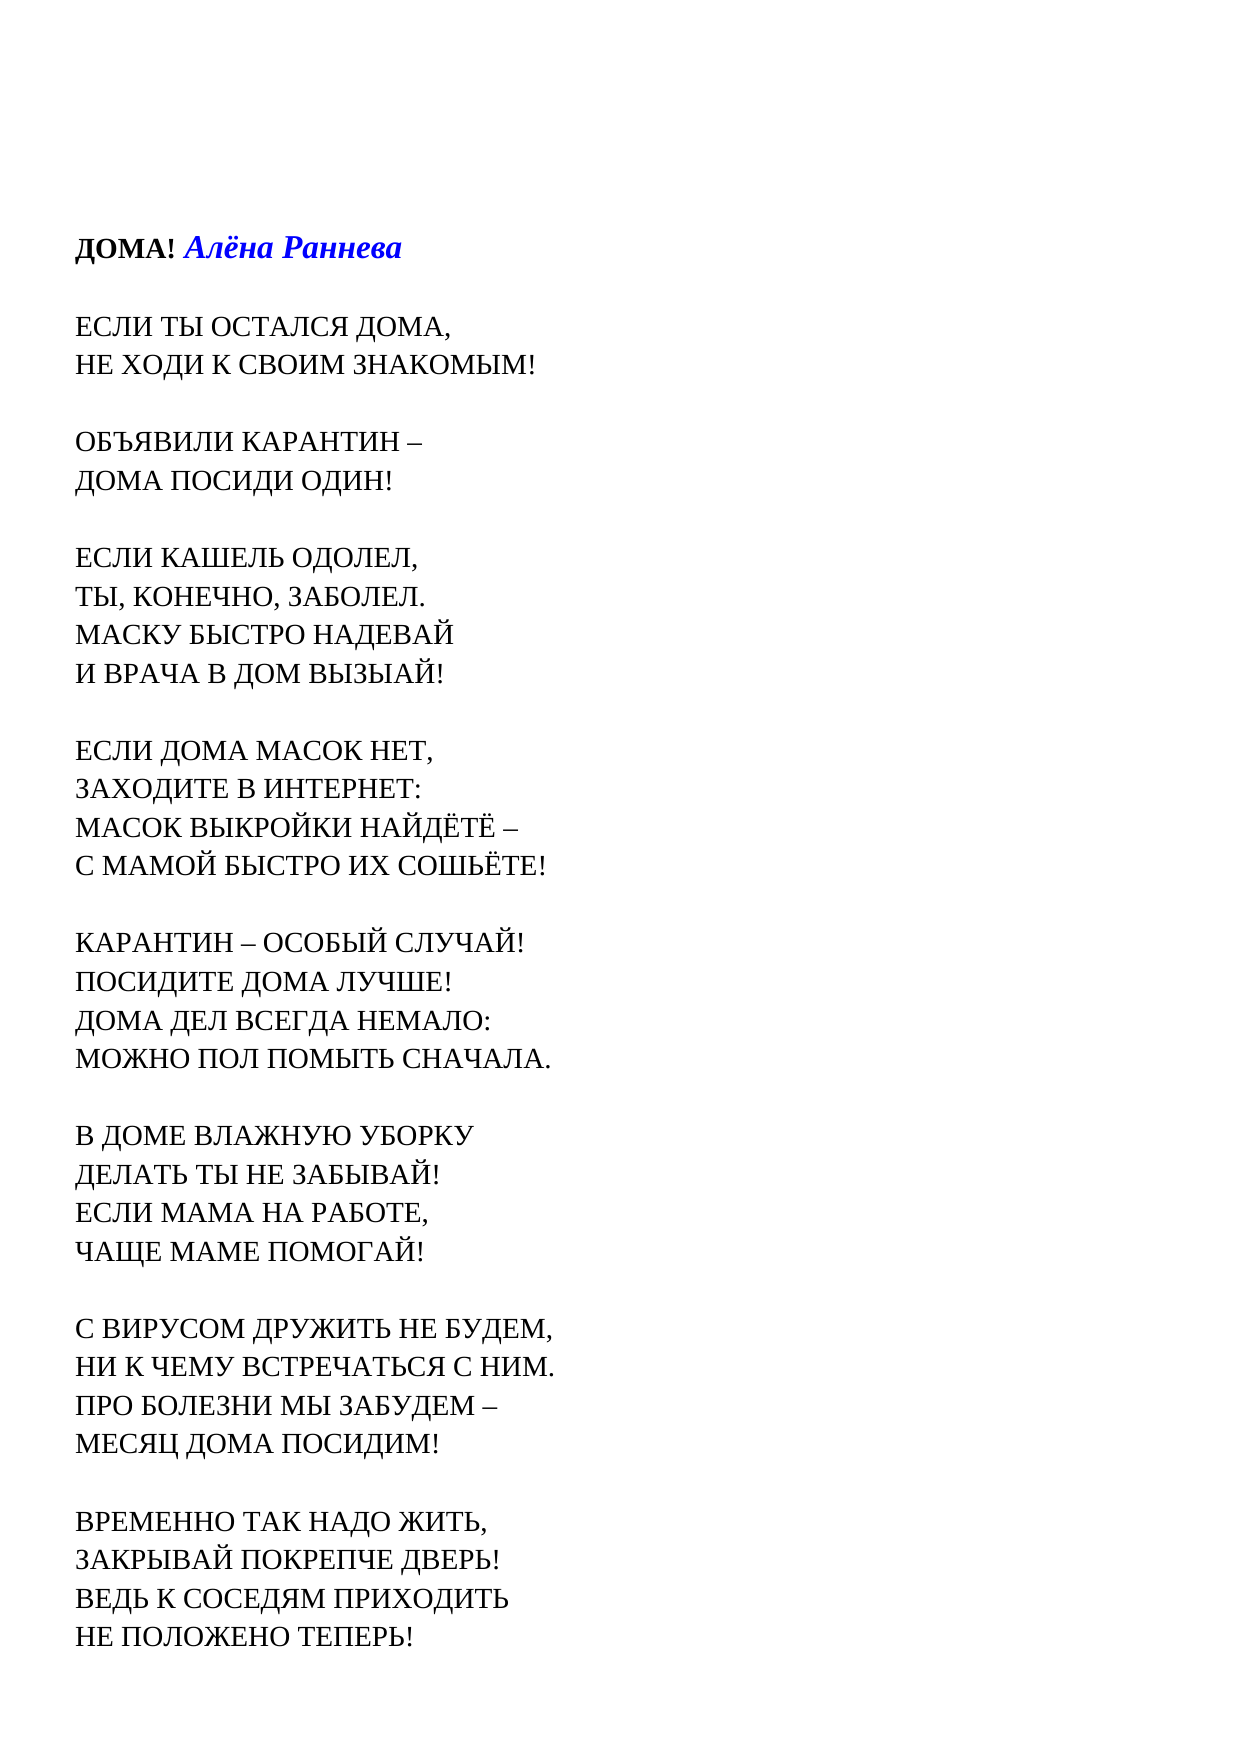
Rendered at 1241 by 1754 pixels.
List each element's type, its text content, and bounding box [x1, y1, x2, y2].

text ДОМА! Алёна Раннева ЕСЛИ ТЫ ОСТАЛСЯ ДОМА, НЕ ХОДИ К СВОИМ ЗНАКОМЫМ! ОБЪЯВИЛИ КАРАНТИН – ДОМА ПОСИДИ ОДИН! ЕСЛИ КАШЕЛЬ ОДОЛЕЛ, ТЫ, КОНЕЧНО, ЗАБОЛЕЛ. МАСКУ БЫСТРО НАДЕВАЙ И ВРАЧА В ДОМ ВЫЗЫАЙ! ЕСЛИ ДОМА МАСОК НЕТ, ЗАХОДИТЕ В ИНТЕРНЕТ: МАСОК ВЫКРОЙКИ НАЙДЁТЁ – С МАМОЙ БЫСТРО ИХ СОШЬЁТЕ! КАРАНТИН – ОСОБЫЙ СЛУЧАЙ! ПОСИДИТЕ ДОМА ЛУЧШЕ! ДОМА ДЕЛ ВСЕГДА НЕМАЛО: МОЖНО ПОЛ ПОМЫТЬ СНАЧАЛА. В ДОМЕ ВЛАЖНУЮ УБОРКУ ДЕЛАТЬ ТЫ НЕ ЗАБЫВАЙ! ЕСЛИ МАМА НА РАБОТЕ, ЧАЩЕ МАМЕ ПОМОГАЙ! С ВИРУСОМ ДРУЖИТЬ НЕ БУДЕМ, НИ К ЧЕМУ ВСТРЕЧАТЬСЯ С НИМ. ПРО БОЛЕЗНИ МЫ ЗАБУДЕМ – МЕСЯЦ ДОМА ПОСИДИМ! ВРЕМЕННО ТАК НАДО ЖИТЬ, ЗАКРЫВАЙ ПОКРЕПЧЕ ДВЕРЬ! ВЕДЬ К СОСЕДЯМ ПРИХОДИТЬ НЕ ПОЛОЖЕНО ТЕПЕРЬ! [75, 227, 1165, 1653]
